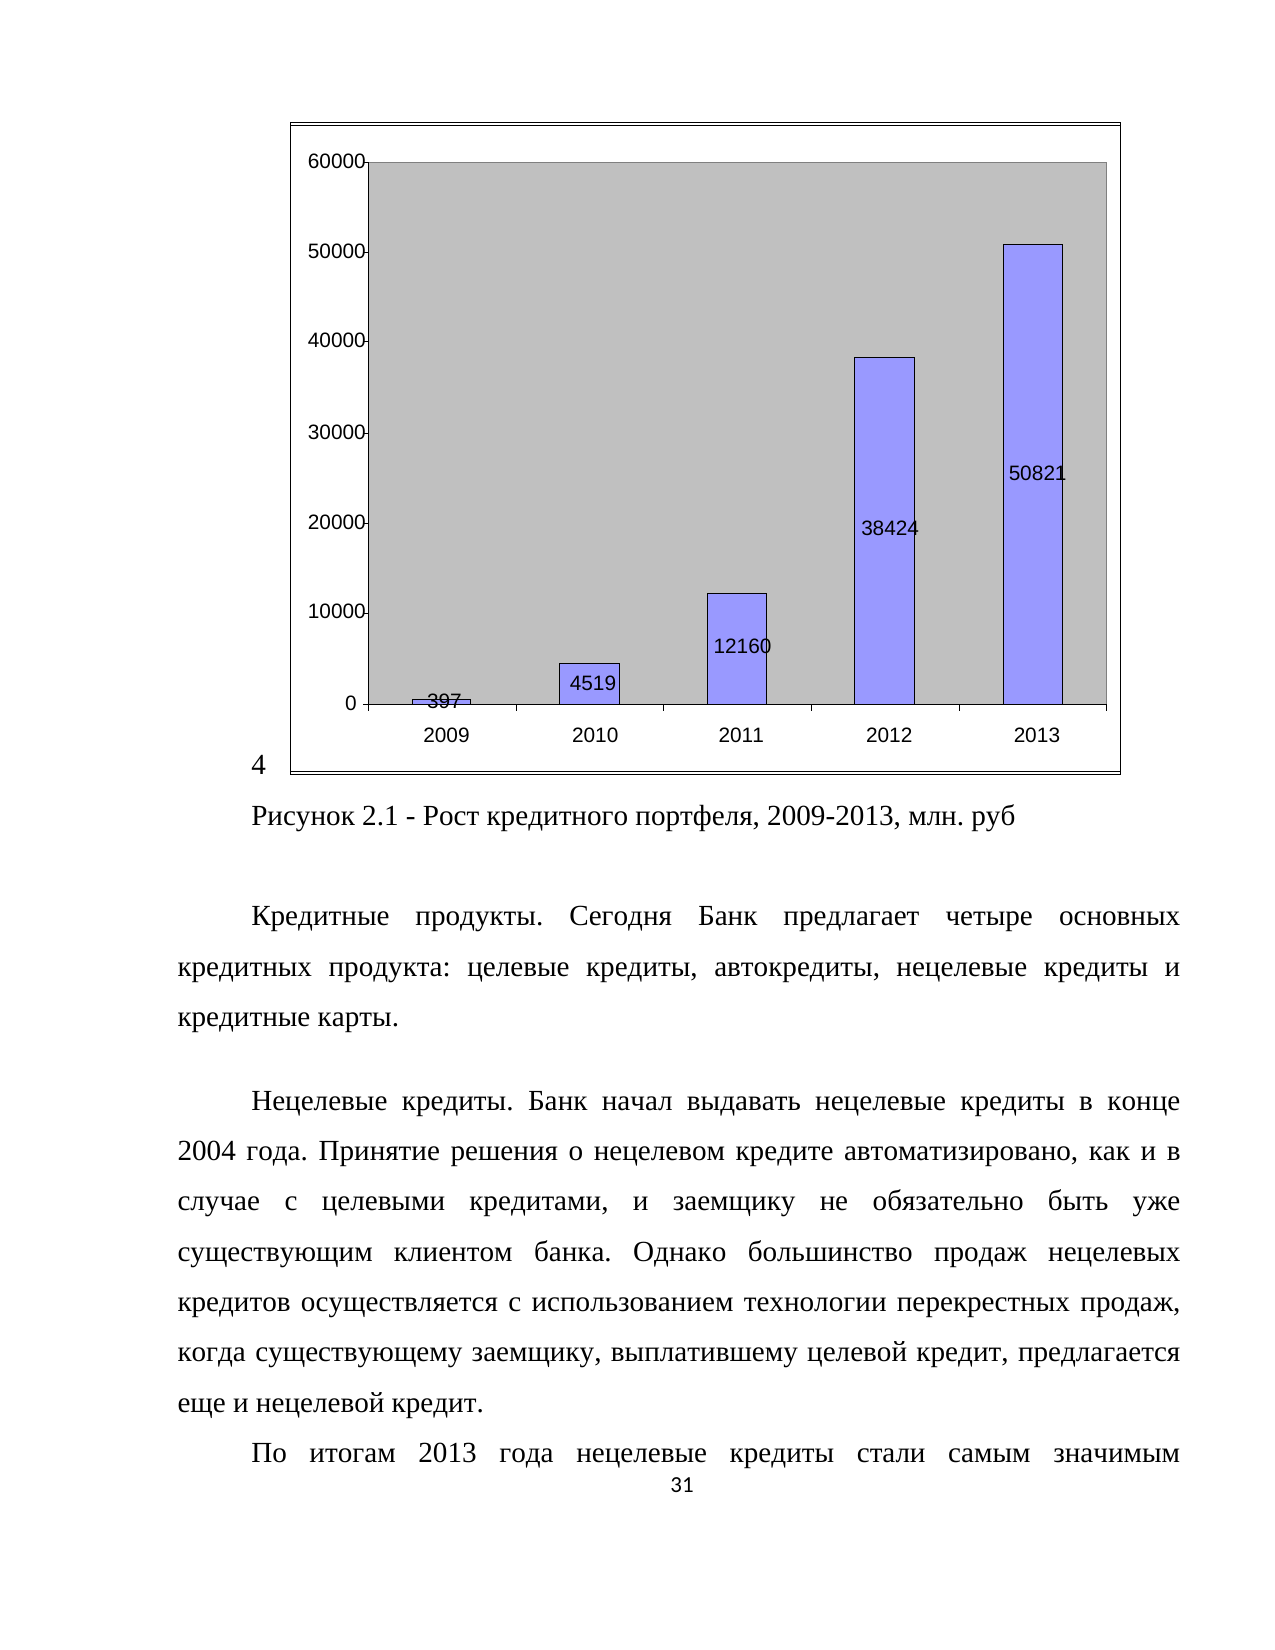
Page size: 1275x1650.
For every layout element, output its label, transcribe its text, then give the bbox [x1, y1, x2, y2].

text Рисунок 2.1 - Рост кредитного портфеля, 2009-2013, млн. руб [177, 798, 1181, 831]
text 4 [177, 118, 1181, 781]
text Нецелевые кредиты. Банк начал выдавать нецелевые кредиты в конце 2004 года. Принятие решения о нецелевом кредите автоматизировано, как и в случае с целевыми кредитами, и заемщику не обязательно быть уже существующим клиентом банка. Однако большинство продаж нецелевых кредитов осуществляется с использованием технологии перекрестных продаж, когда существующему заемщику, выплатившему целевой кредит, предлагается еще и нецелевой кредит. [177, 1083, 1181, 1418]
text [177, 1435, 1181, 1468]
text Кредитные продукты. Сегодня Банк предлагает четыре основных кредитных продукта: целевые кредиты, автокредиты, нецелевые кредиты и кредитные карты. [177, 898, 1181, 1032]
